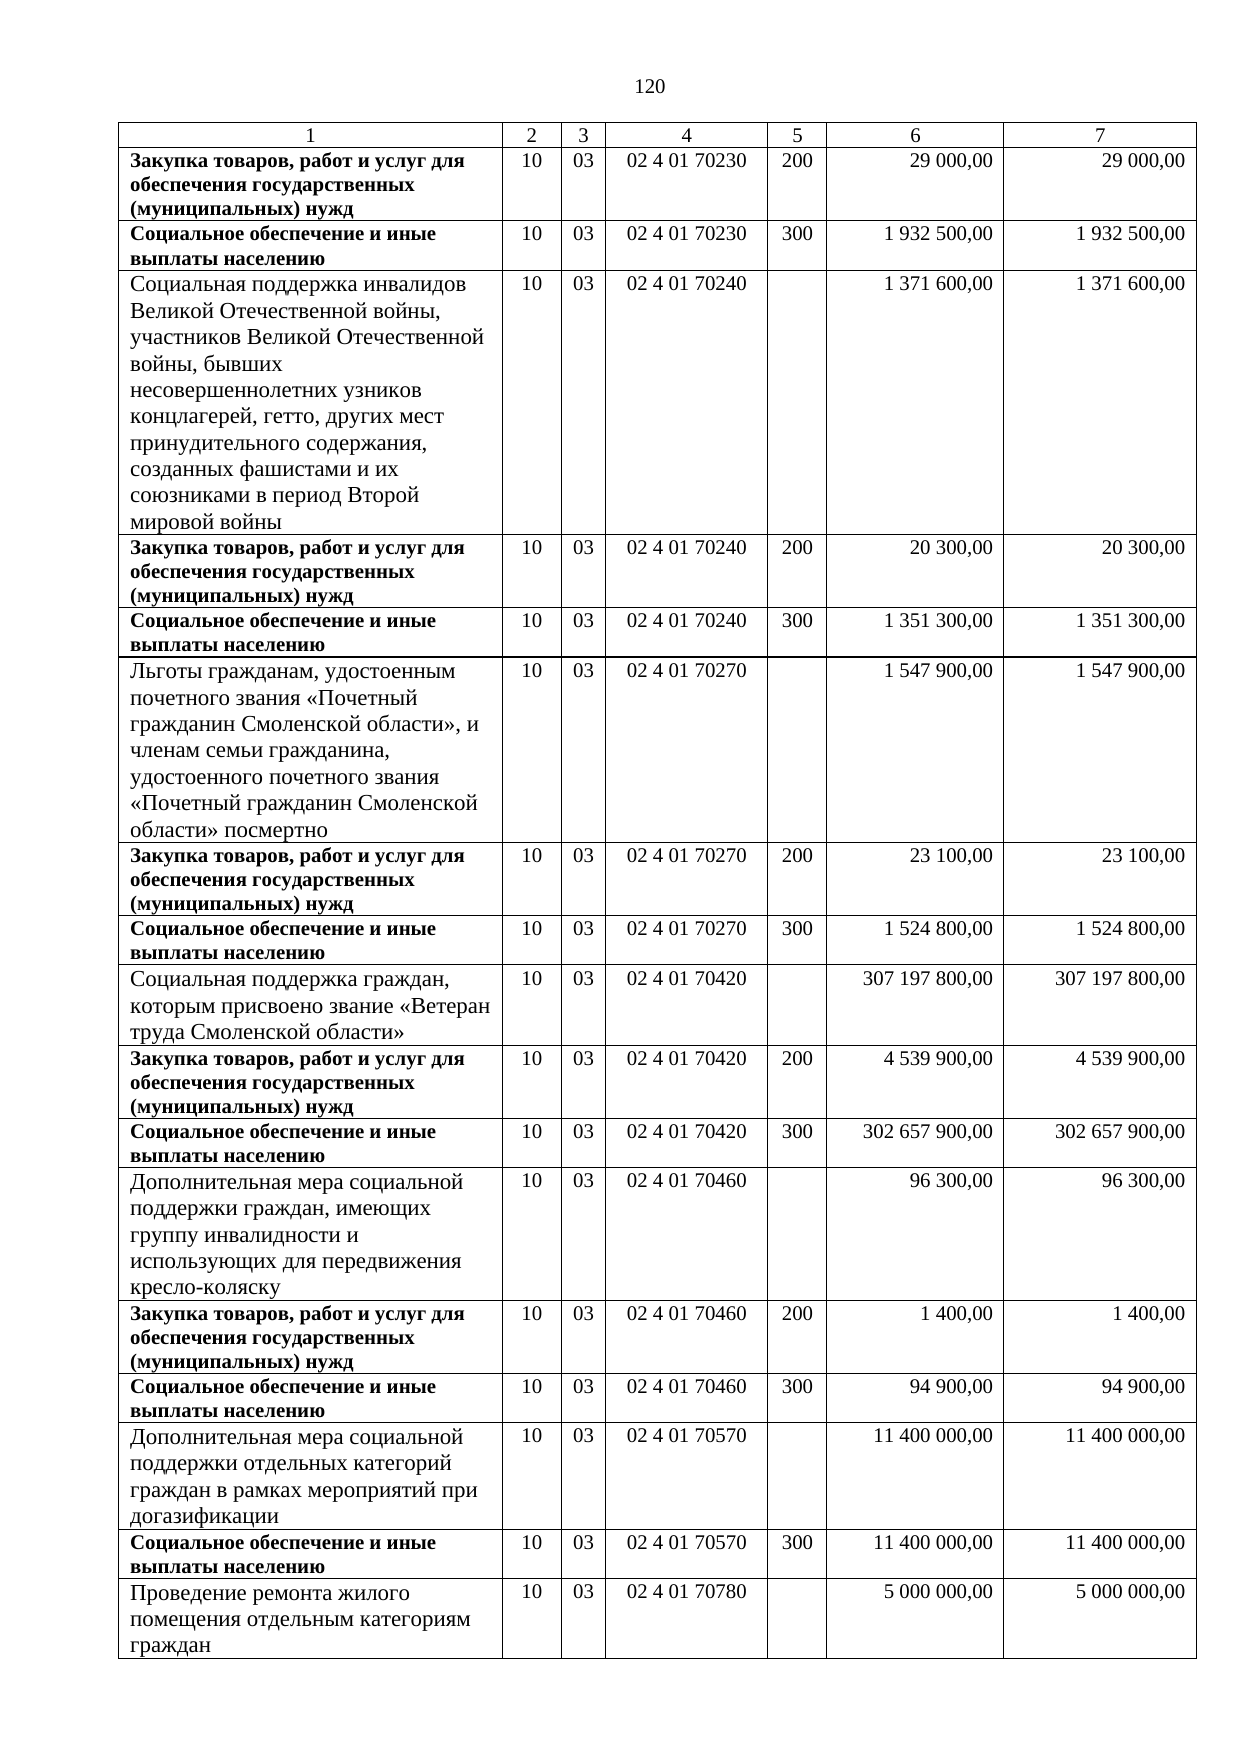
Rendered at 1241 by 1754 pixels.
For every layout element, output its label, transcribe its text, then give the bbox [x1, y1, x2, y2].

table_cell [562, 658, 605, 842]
table_header 4 [606, 123, 767, 147]
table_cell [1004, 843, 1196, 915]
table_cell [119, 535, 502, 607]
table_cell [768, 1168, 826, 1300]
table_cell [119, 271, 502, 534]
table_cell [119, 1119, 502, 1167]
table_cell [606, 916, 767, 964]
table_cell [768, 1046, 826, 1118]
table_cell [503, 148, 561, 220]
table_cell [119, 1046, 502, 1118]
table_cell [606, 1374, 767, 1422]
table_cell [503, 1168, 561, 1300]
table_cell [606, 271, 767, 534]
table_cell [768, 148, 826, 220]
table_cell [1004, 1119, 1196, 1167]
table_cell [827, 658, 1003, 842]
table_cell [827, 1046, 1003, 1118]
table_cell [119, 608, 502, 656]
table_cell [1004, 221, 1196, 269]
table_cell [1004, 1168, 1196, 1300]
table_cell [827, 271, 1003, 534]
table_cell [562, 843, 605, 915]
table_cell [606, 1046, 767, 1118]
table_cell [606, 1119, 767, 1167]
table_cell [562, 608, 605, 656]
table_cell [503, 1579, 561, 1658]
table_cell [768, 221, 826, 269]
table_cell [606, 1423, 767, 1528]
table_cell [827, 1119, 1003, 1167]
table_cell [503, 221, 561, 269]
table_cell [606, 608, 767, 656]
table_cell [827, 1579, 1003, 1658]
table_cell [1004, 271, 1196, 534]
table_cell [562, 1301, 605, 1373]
table_header 7 [1004, 123, 1196, 147]
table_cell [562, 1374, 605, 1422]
table_header 6 [827, 123, 1003, 147]
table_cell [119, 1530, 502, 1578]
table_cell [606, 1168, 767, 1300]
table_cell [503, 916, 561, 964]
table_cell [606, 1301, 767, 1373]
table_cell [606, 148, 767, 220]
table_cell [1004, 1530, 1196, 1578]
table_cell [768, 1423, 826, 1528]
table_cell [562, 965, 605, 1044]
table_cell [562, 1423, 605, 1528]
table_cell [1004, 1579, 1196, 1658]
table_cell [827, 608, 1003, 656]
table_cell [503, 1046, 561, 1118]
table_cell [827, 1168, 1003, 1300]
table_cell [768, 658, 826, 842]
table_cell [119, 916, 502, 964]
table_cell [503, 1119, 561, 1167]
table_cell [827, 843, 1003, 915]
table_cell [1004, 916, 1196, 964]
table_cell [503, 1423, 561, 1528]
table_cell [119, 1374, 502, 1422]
table_header 1 [119, 123, 502, 147]
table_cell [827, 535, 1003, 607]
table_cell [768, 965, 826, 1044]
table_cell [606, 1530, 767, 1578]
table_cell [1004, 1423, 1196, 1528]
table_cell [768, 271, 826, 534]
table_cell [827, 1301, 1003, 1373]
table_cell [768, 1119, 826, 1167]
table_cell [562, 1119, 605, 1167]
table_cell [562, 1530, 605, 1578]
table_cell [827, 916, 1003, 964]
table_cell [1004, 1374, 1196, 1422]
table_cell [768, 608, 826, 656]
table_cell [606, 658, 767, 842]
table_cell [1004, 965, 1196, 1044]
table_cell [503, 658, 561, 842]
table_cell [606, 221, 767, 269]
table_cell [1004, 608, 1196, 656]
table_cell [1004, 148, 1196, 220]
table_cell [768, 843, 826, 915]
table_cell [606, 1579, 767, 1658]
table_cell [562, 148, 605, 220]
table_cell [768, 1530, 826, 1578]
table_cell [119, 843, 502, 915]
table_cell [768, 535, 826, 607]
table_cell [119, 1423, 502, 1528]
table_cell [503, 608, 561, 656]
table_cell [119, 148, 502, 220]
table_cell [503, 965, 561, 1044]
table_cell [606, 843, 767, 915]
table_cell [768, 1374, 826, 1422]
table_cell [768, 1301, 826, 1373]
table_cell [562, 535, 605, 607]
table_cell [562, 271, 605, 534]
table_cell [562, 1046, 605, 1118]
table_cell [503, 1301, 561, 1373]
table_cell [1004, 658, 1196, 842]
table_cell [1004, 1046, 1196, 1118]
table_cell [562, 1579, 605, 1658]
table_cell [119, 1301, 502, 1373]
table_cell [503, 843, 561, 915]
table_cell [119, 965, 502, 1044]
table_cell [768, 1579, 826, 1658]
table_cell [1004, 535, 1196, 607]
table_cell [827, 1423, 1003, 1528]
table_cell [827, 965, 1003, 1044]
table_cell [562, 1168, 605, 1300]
table_header 5 [768, 123, 826, 147]
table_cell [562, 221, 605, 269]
table_header 3 [562, 123, 605, 147]
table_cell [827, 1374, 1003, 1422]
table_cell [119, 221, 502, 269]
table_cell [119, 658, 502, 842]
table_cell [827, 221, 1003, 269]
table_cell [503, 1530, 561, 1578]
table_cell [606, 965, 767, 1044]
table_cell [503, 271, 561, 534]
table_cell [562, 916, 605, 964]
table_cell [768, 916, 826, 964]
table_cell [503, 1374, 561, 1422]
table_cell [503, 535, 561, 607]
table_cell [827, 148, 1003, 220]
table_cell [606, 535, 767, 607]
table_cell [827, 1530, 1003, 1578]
table_header 2 [503, 123, 561, 147]
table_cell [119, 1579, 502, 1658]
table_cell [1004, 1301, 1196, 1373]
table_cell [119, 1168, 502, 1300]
